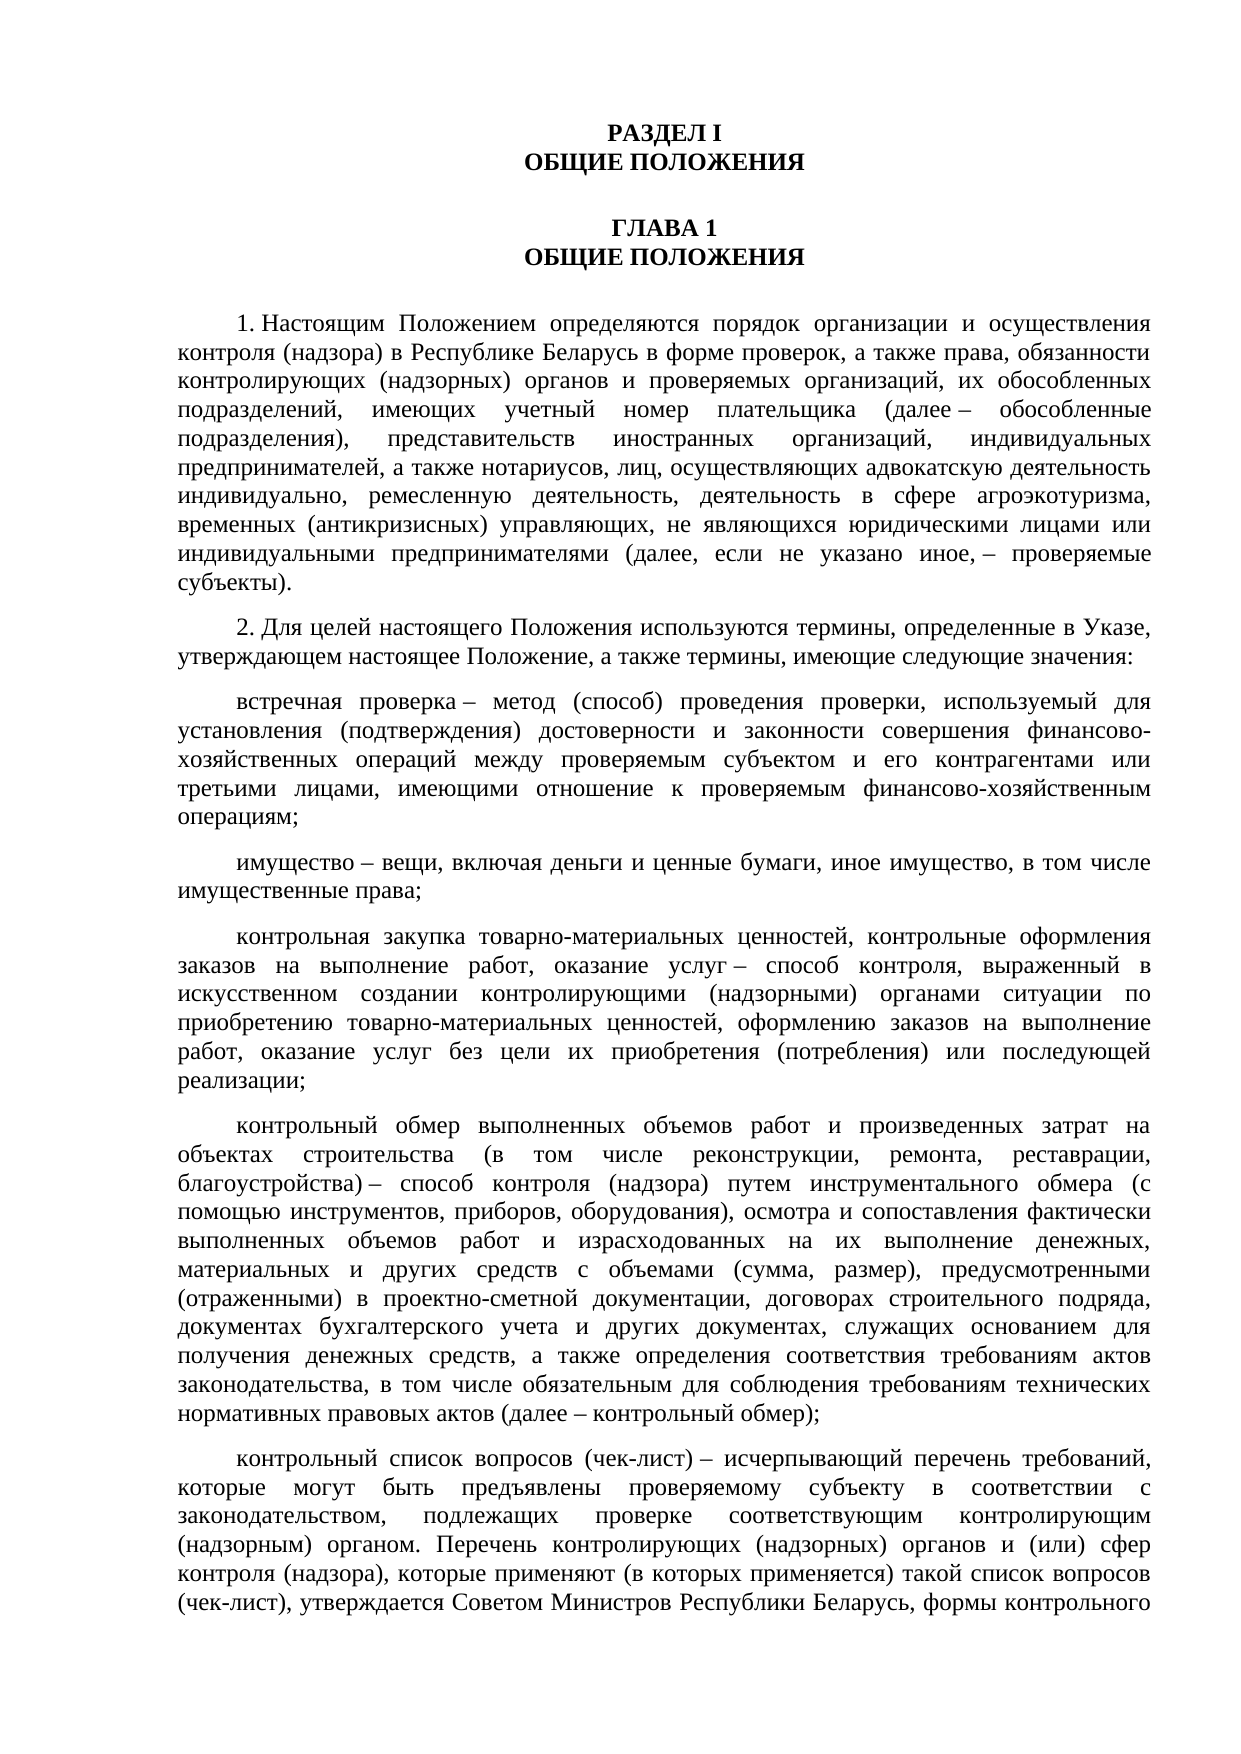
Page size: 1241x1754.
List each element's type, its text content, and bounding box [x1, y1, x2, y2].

text 2. Для целей настоящего Положения используются термины, определенные в Указе, утверждающем настоящее Положение, а также термины, имеющие следующие значения: [177, 612, 1152, 670]
text контрольная закупка товарно-материальных ценностей, контрольные оформления заказов на выполнение работ, оказание услуг – способ контроля, выраженный в искусственном создании контролирующими (надзорными) органами ситуации по приобретению товарно-материальных ценностей, оформлению заказов на выполнение работ, оказание услуг без цели их приобретения (потребления) или последующей реализации; [177, 921, 1152, 1093]
text РАЗДЕЛ I ОБЩИЕ ПОЛОЖЕНИЯ [177, 118, 1152, 176]
text ГЛАВА 1 ОБЩИЕ ПОЛОЖЕНИЯ [177, 213, 1152, 271]
text встречная проверка – метод (способ) проведения проверки, используемый для установления (подтверждения) достоверности и законности совершения финансово-хозяйственных операций между проверяемым субъектом и его контрагентами или третьими лицами, имеющими отношение к проверяемым финансово-хозяйственным операциям; [177, 686, 1152, 830]
text имущество – вещи, включая деньги и ценные бумаги, иное имущество, в том числе имущественные права; [177, 847, 1152, 904]
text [177, 1443, 1152, 1616]
text контрольный обмер выполненных объемов работ и произведенных затрат на объектах строительства (в том числе реконструкции, ремонта, реставрации, благоустройства) – способ контроля (надзора) путем инструментального обмера (с помощью инструментов, приборов, оборудования), осмотра и сопоставления фактически выполненных объемов работ и израсходованных на их выполнение денежных, материальных и других средств с объемами (сумма, размер), предусмотренными (отраженными) в проектно-сметной документации, договорах строительного подряда, документах бухгалтерского учета и других документах, служащих основанием для получения денежных средств, а также определения соответствия требованиям актов законодательства, в том числе обязательным для соблюдения требованиям технических нормативных правовых актов (далее – контрольный обмер); [177, 1110, 1152, 1426]
text 1. Настоящим Положением определяются порядок организации и осуществления контроля (надзора) в Республике Беларусь в форме проверок, а также права, обязанности контролирующих (надзорных) органов и проверяемых организаций, их обособленных подразделений, имеющих учетный номер плательщика (далее – обособленные подразделения), представительств иностранных организаций, индивидуальных предпринимателей, а также нотариусов, лиц, осуществляющих адвокатскую деятельность индивидуально, ремесленную деятельность, деятельность в сфере агроэкотуризма, временных (антикризисных) управляющих, не являющихся юридическими лицами или индивидуальными предпринимателями (далее, если не указано иное, – проверяемые субъекты). [177, 308, 1152, 596]
